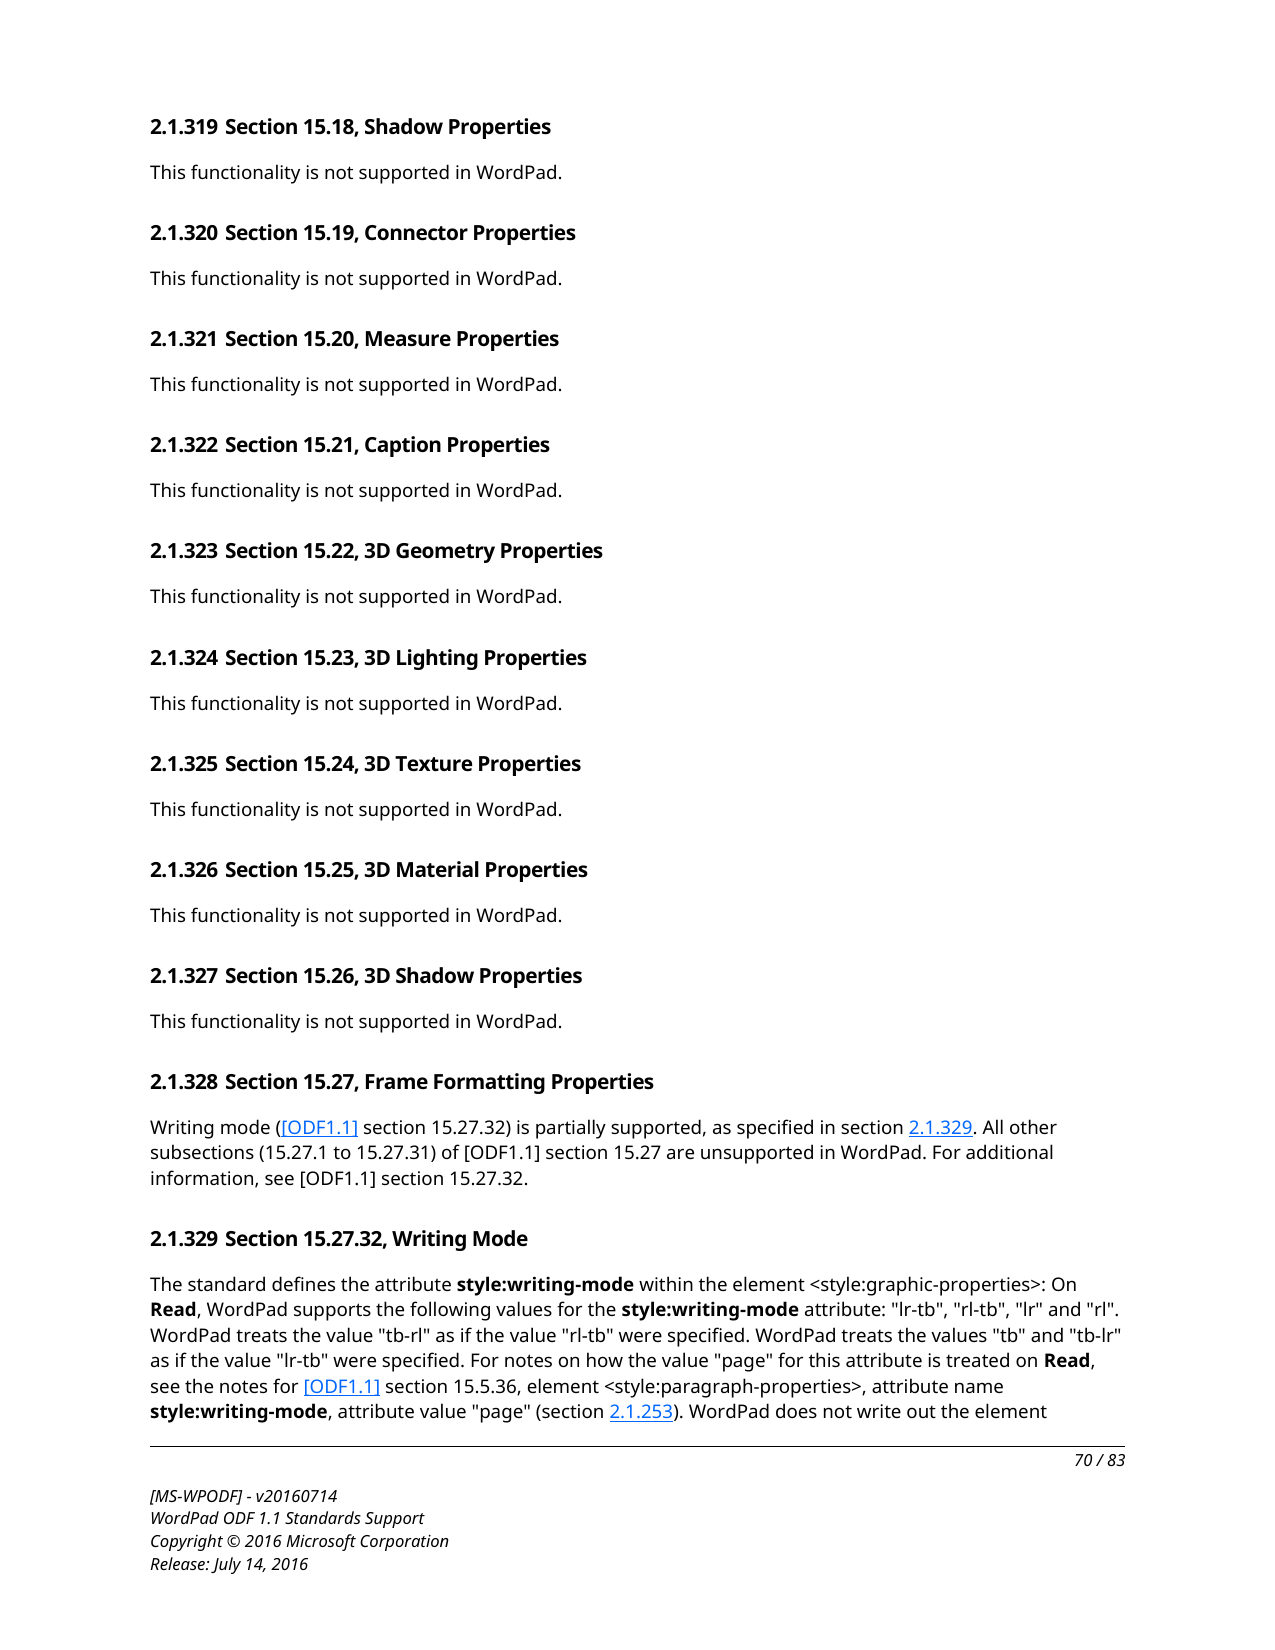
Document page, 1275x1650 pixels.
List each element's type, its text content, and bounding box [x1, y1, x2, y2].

subtitle Section 15.27, Frame Formatting Properties [150, 1067, 1125, 1095]
subtitle Section 15.26, 3D Shadow Properties [150, 961, 1125, 989]
subtitle Section 15.27.32, Writing Mode [150, 1224, 1125, 1252]
text Writing mode ([ODF1.1] section 15.27.32) is partially supported, as specified in section 2.1.329. All other subsections (15.27.1 to 15.27.31) of [ODF1.1] section 15.27 are unsupported in WordPad. For additional information, see [ODF1.1] section 15.27.32. [150, 1114, 1125, 1191]
subtitle Section 15.22, 3D Geometry Properties [150, 537, 1125, 565]
subtitle Section 15.18, Shadow Properties [150, 112, 1125, 141]
subtitle Section 15.21, Caption Properties [150, 431, 1125, 459]
text This functionality is not supported in WordPad. [150, 1008, 1125, 1033]
text This functionality is not supported in WordPad. [150, 690, 1125, 715]
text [150, 1271, 1125, 1424]
text This functionality is not supported in WordPad. [150, 478, 1125, 503]
subtitle Section 15.24, 3D Texture Properties [150, 749, 1125, 777]
subtitle Section 15.19, Connector Properties [150, 218, 1125, 247]
subtitle Section 15.25, 3D Material Properties [150, 855, 1125, 883]
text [150, 266, 1125, 291]
subtitle Section 15.20, Measure Properties [150, 324, 1125, 353]
text This functionality is not supported in WordPad. [150, 902, 1125, 927]
subtitle Section 15.23, 3D Lighting Properties [150, 643, 1125, 671]
text This functionality is not supported in WordPad. [150, 796, 1125, 821]
text This functionality is not supported in WordPad. [150, 584, 1125, 609]
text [150, 160, 1125, 185]
text This functionality is not supported in WordPad. [150, 372, 1125, 397]
